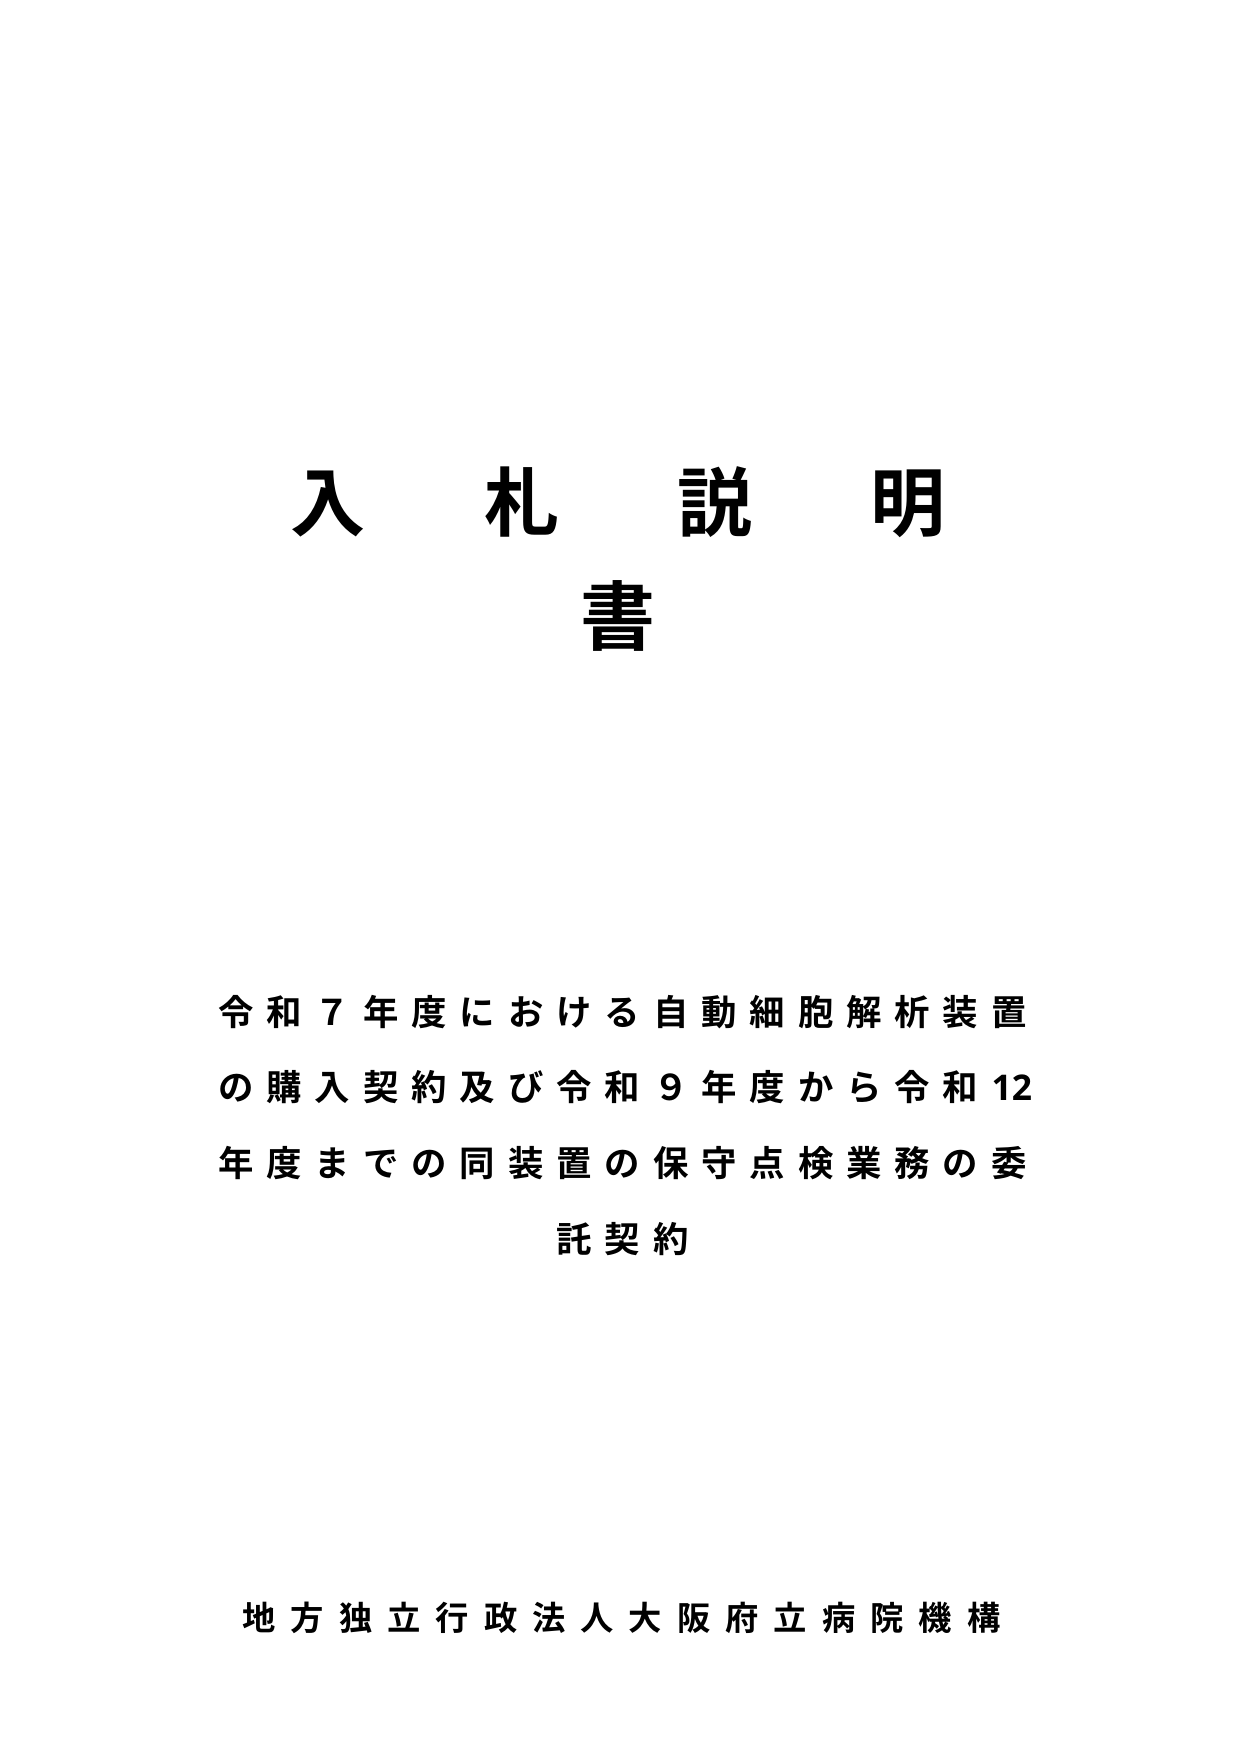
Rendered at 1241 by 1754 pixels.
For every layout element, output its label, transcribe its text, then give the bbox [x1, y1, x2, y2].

text 令和７年度における自動細胞解析装置の購入契約及び令和９年度から令和12年度までの同装置の保守点検業務の委託契約 [196, 972, 1062, 1275]
text 入 札 説 明 書 [196, 441, 1062, 668]
text 地方独立行政法人大阪府立病院機構 [196, 1578, 1062, 1654]
